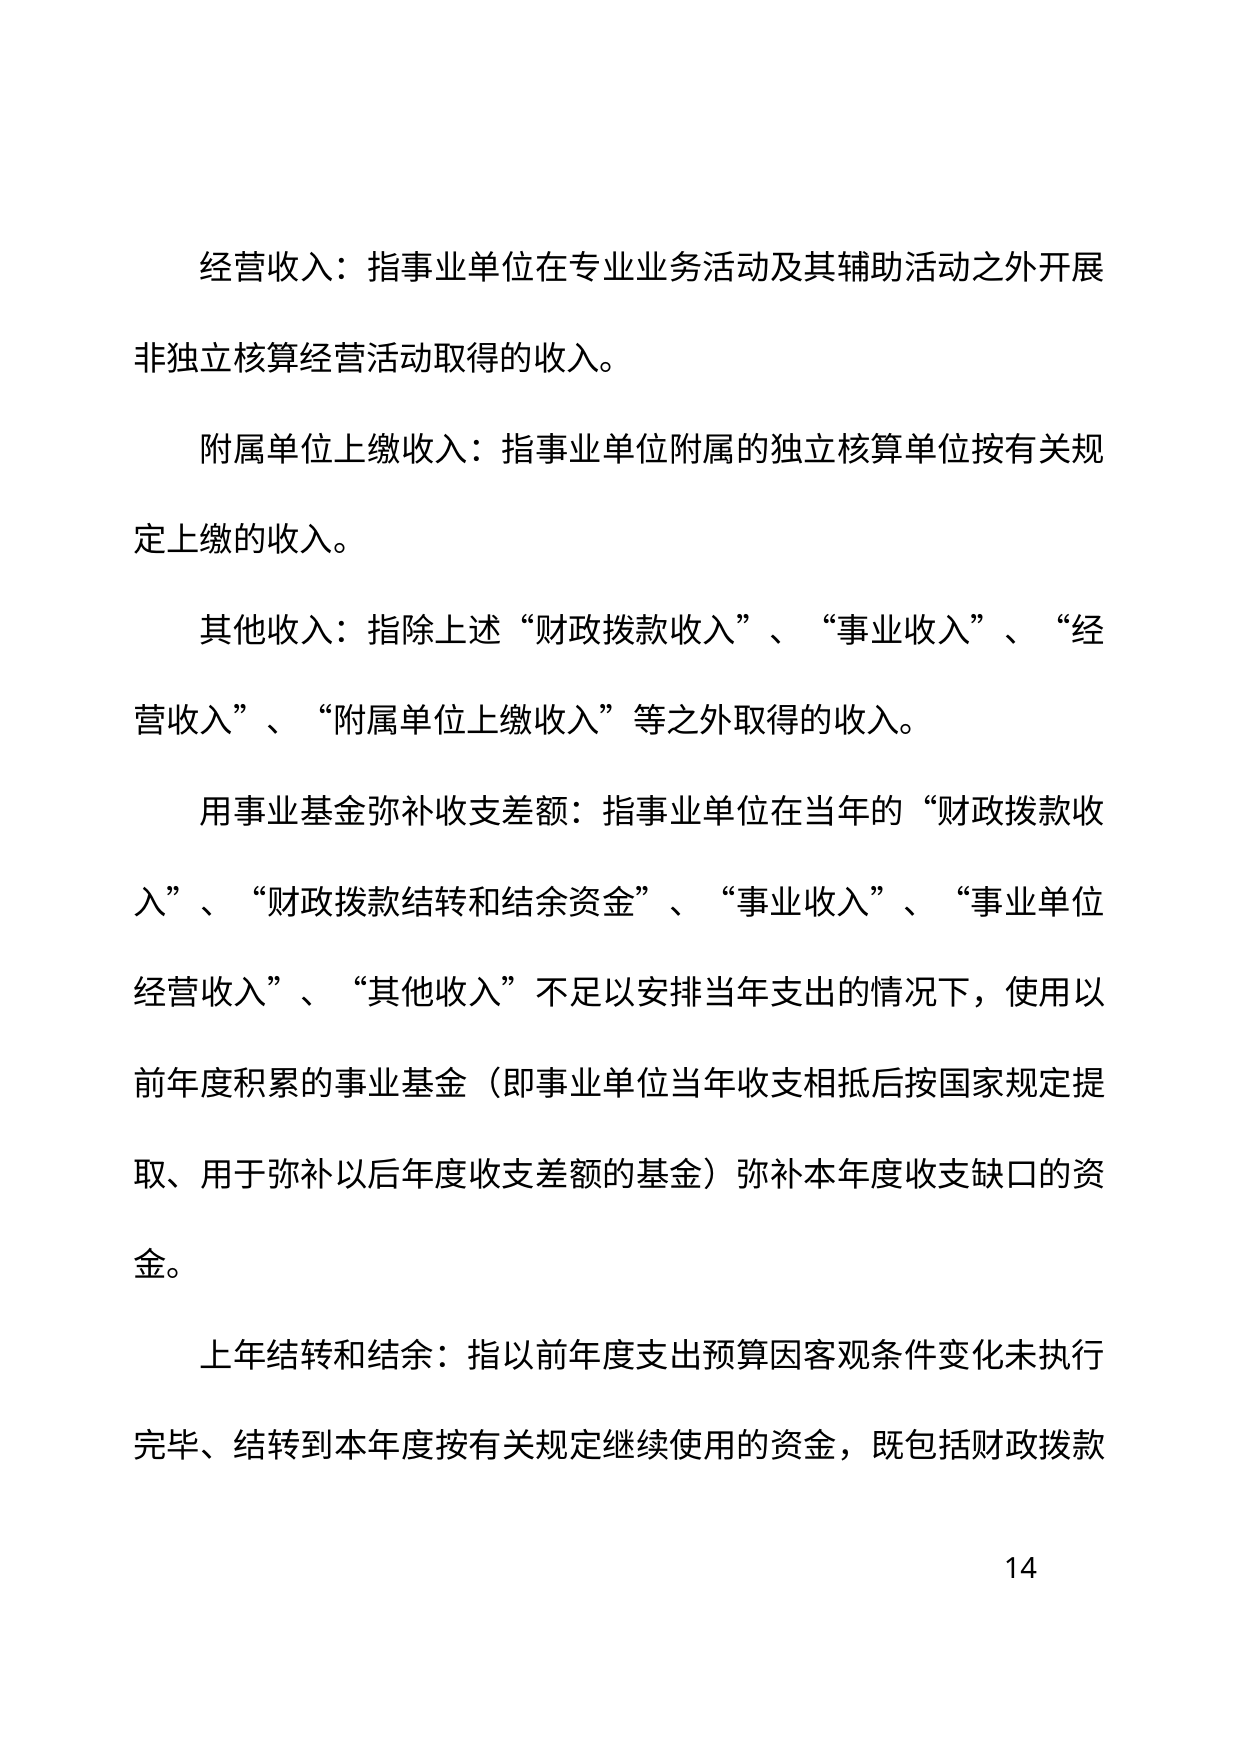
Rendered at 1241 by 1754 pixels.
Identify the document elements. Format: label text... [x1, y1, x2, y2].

text 经营收入：指事业单位在专业业务活动及其辅助活动之外开展非独立核算经营活动取得的收入。 [133, 220, 1107, 401]
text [133, 1307, 1107, 1489]
text 用事业基金弥补收支差额：指事业单位在当年的“财政拨款收入”、“财政拨款结转和结余资金”、“事业收入”、“事业单位经营收入”、“其他收入”不足以安排当年支出的情况下，使用以前年度积累的事业基金（即事业单位当年收支相抵后按国家规定提取、用于弥补以后年度收支差额的基金）弥补本年度收支缺口的资金。 [133, 764, 1107, 1307]
text 其他收入：指除上述“财政拨款收入”、“事业收入”、“经营收入”、“附属单位上缴收入”等之外取得的收入。 [133, 582, 1107, 764]
text 附属单位上缴收入：指事业单位附属的独立核算单位按有关规定上缴的收入。 [133, 401, 1107, 582]
